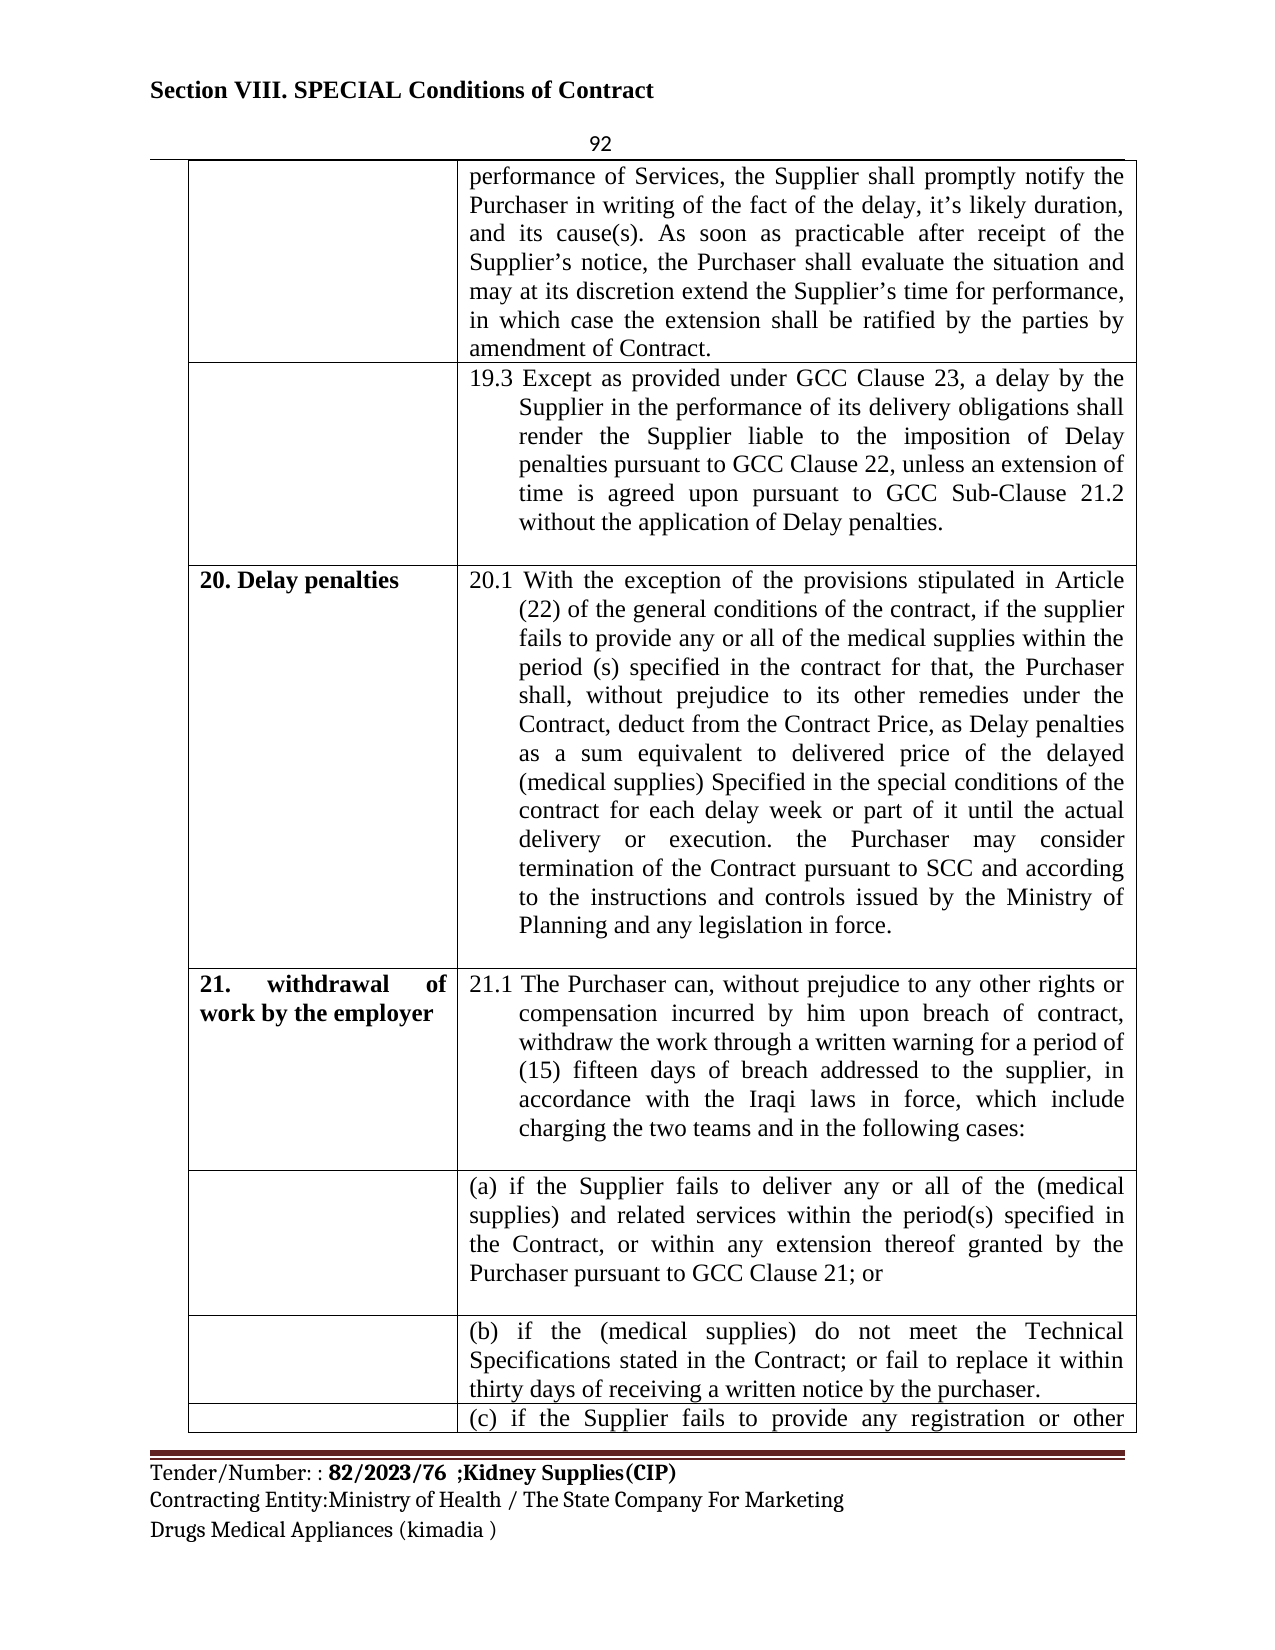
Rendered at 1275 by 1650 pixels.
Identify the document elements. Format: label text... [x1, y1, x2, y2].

table_cell (b) if the (medical supplies) do not meet the Technical Specifications stated in the Contract; or fail to replace it within thirty days of receiving a written notice by the purchaser. [458, 1316, 1136, 1402]
table_cell (a) if the Supplier fails to deliver any or all of the (medical supplies) and related services within the period(s) specified in the Contract, or within any extension thereof granted by the Purchaser pursuant to GCC Clause 21; or [458, 1171, 1136, 1315]
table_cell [458, 1404, 1136, 1432]
table_cell [189, 1316, 457, 1402]
table_cell [189, 363, 457, 564]
table_cell 20. Delay penalties [189, 566, 457, 968]
table_header [189, 161, 457, 362]
table_cell [189, 1171, 457, 1315]
table_cell 20.1 With the exception of the provisions stipulated in Article (22) of the general conditions of the contract, if the supplier fails to provide any or all of the medical supplies within the period (s) specified in the contract for that, the Purchaser shall, without prejudice to its other remedies under the Contract, deduct from the Contract Price, as Delay penalties as a sum equivalent to delivered price of the delayed (medical supplies) Specified in the special conditions of the contract for each delay week or part of it until the actual delivery or execution. the Purchaser may consider termination of the Contract pursuant to SCC and according to the instructions and controls issued by the Ministry of Planning and any legislation in force. [458, 566, 1136, 968]
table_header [458, 161, 1136, 362]
table_cell [189, 1404, 457, 1432]
table_cell 19.3 Except as provided under GCC Clause 23, a delay by the Supplier in the performance of its delivery obligations shall render the Supplier liable to the imposition of Delay penalties pursuant to GCC Clause 22, unless an extension of time is agreed upon pursuant to GCC Sub-Clause 21.2 without the application of Delay penalties. [458, 363, 1136, 564]
table_cell 21. withdrawal of work by the employer [189, 969, 457, 1170]
table_cell 21.1 The Purchaser can, without prejudice to any other rights or compensation incurred by him upon breach of contract, withdraw the work through a written warning for a period of (15) fifteen days of breach addressed to the supplier, in accordance with the Iraqi laws in force, which include charging the two teams and in the following cases: [458, 969, 1136, 1170]
